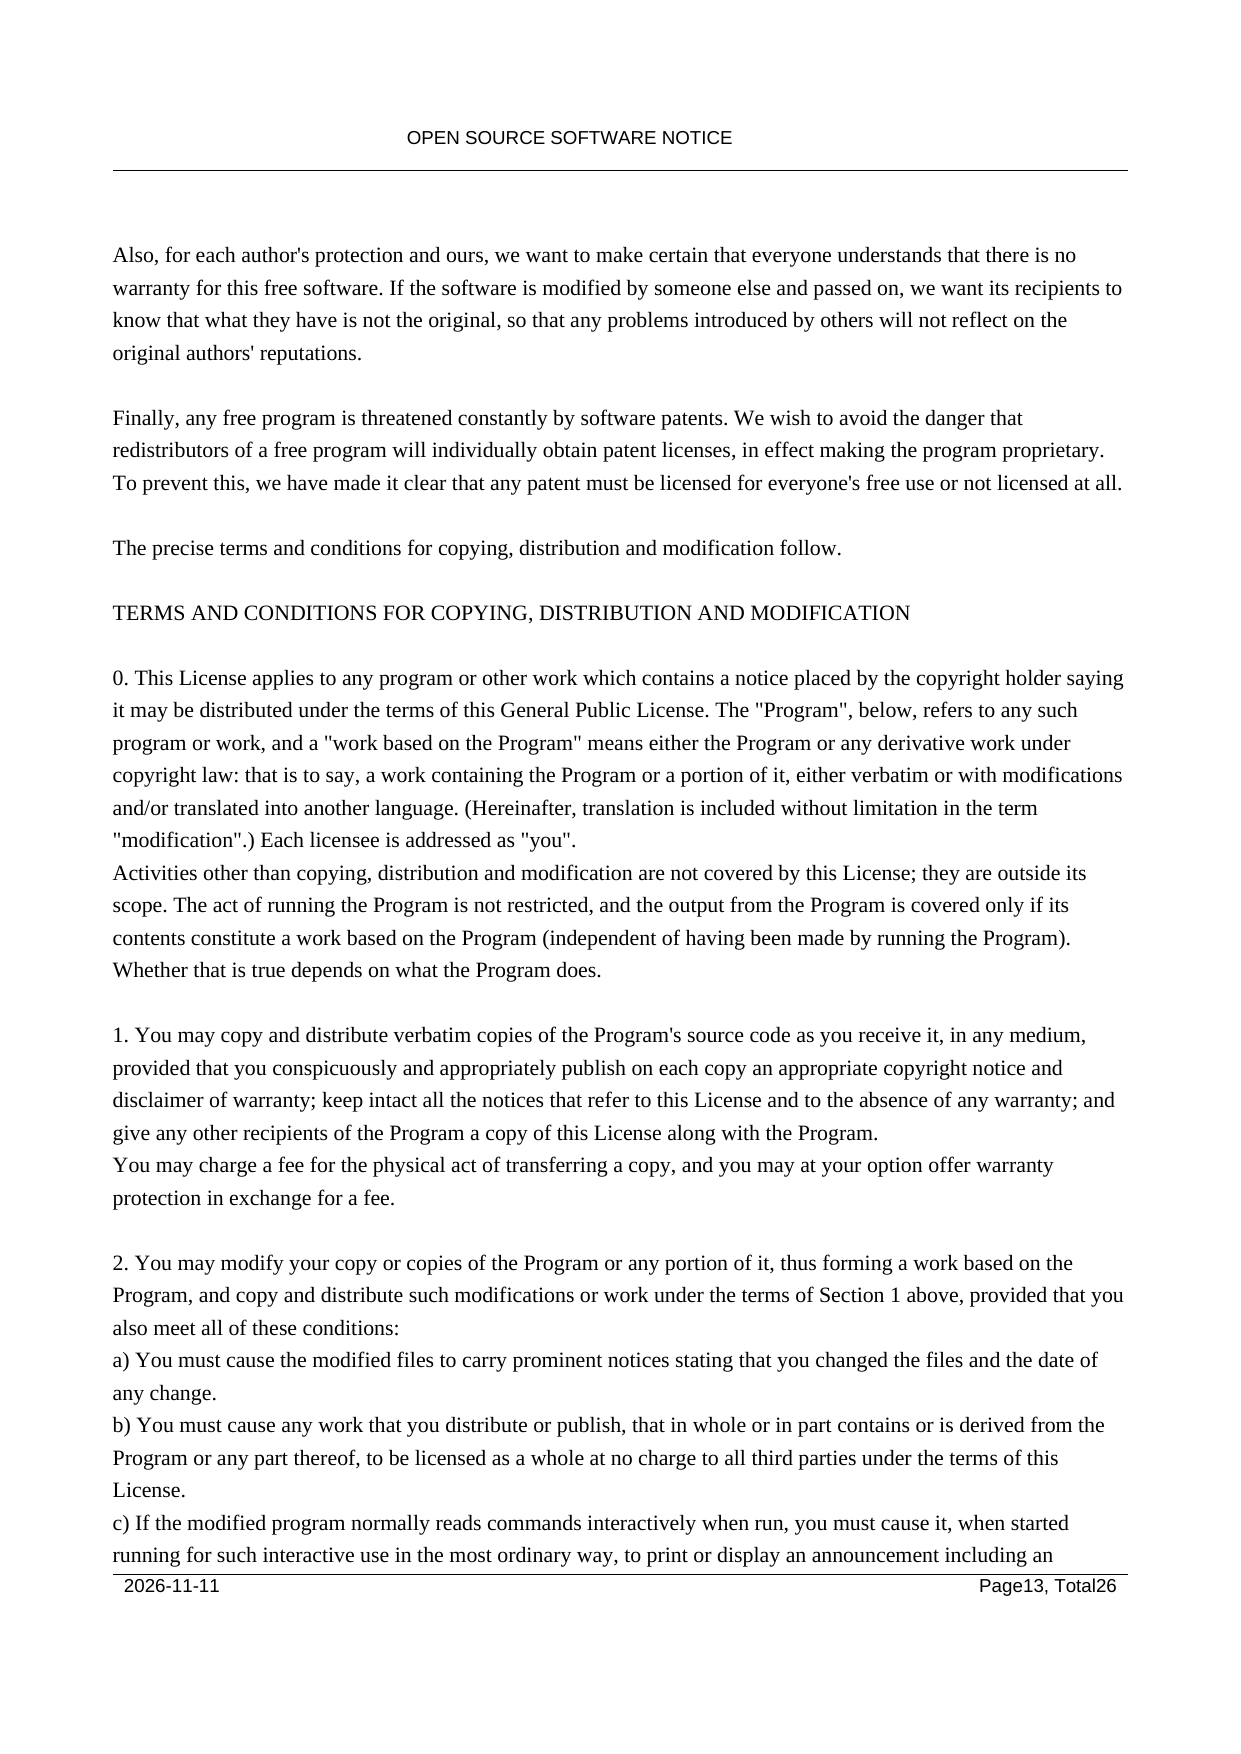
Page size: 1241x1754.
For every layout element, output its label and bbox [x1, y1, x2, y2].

text [112, 206, 1128, 1571]
